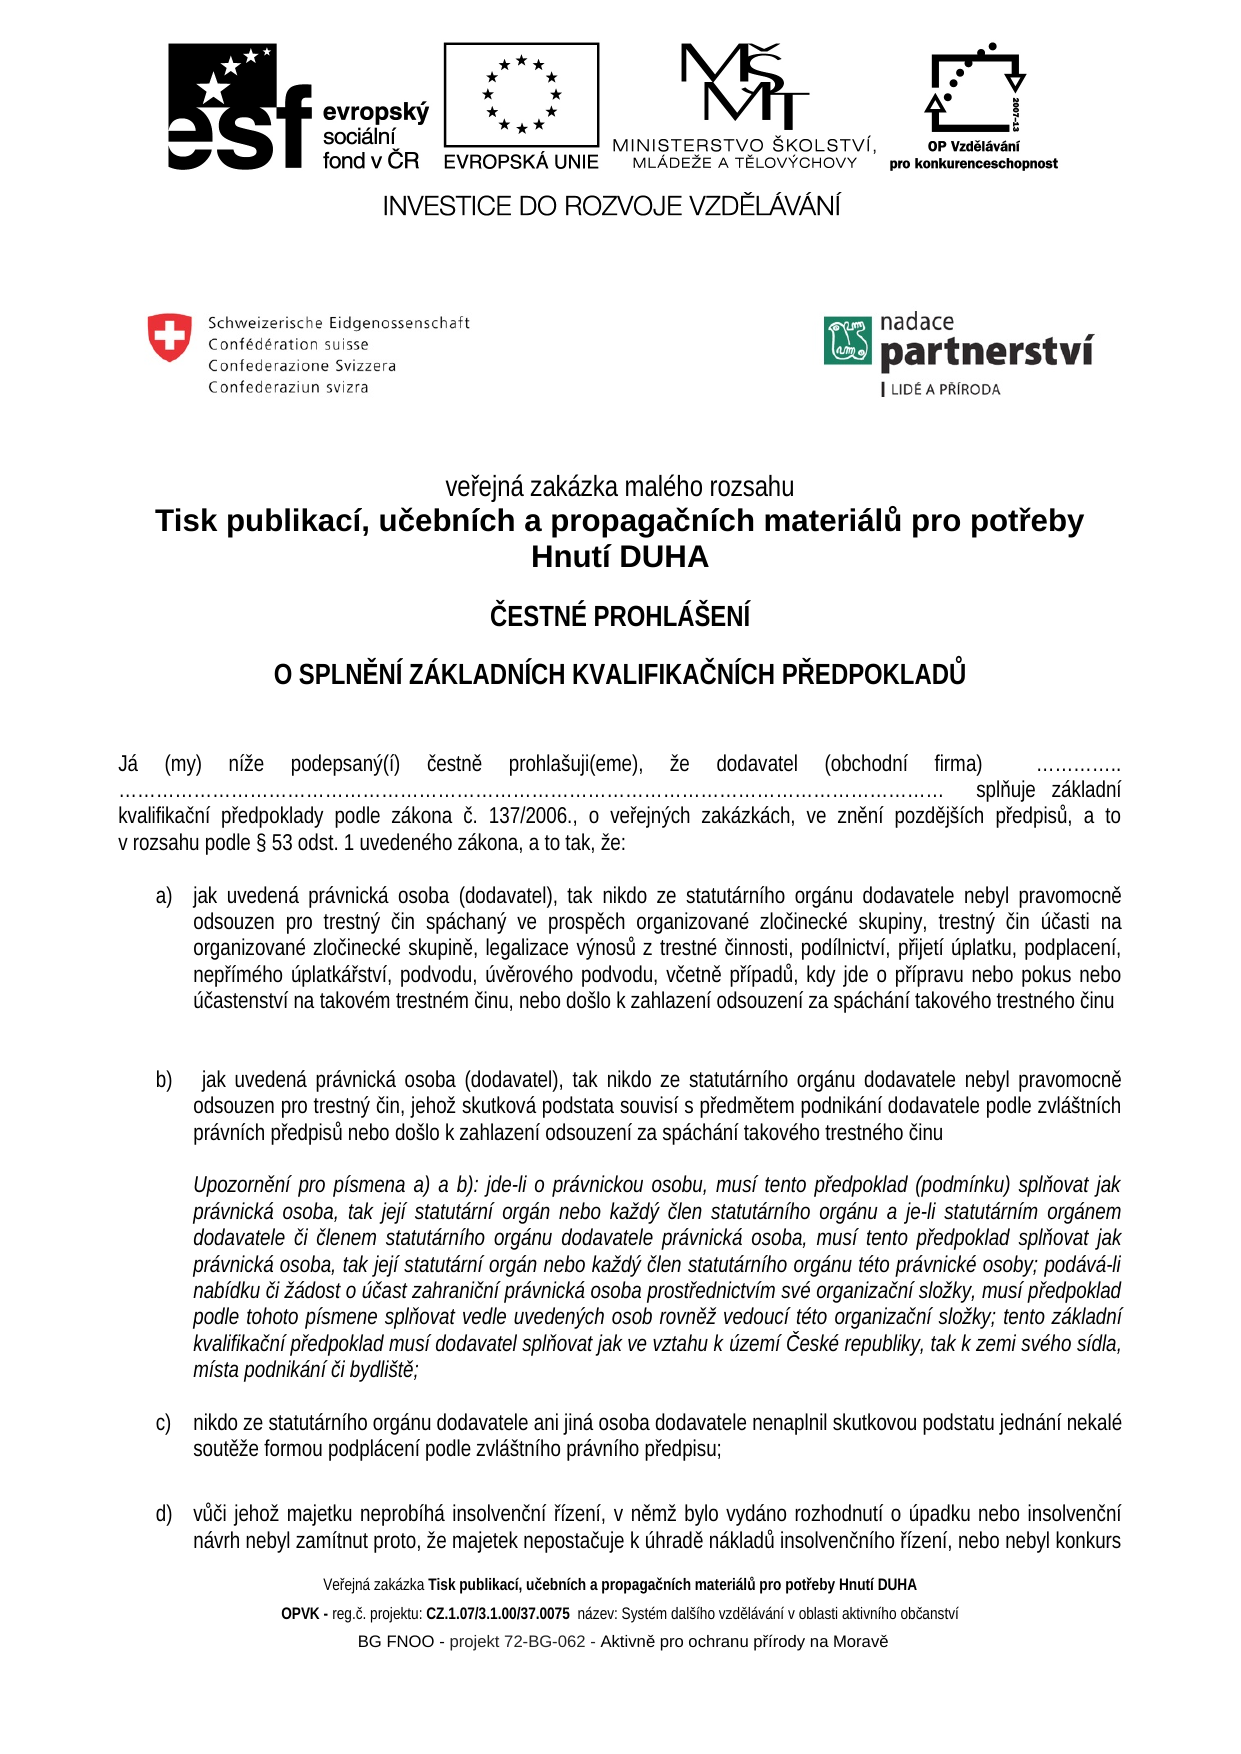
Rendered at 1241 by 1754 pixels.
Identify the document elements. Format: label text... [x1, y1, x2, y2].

picture [0, 3, 1217, 444]
text Já (my) níže podepsaný(í) čestně prohlašuji(eme), že dodavatel (obchodní firma) …………..…………………………………………………………………………………………………………………… splňuje základní kvalifikační předpoklady podle zákona č. 137/2006., o veřejných zakázkách, ve znění pozdějších předpisů, a to v rozsahu podle § 53 odst. 1 uvedeného zákona, a to tak, že: [118, 750, 1122, 855]
subtitle O SPLNĚNÍ ZÁKLADNÍCH KVALIFIKAČNÍCH PŘEDPOKLADŮ [118, 657, 1122, 691]
list jak uvedená právnická osoba (dodavatel), tak nikdo ze statutárního orgánu dodavatele nebyl pravomocně odsouzen pro trestný čin spáchaný ve prospěch organizované zločinecké skupiny, trestný čin účasti na organizované zločinecké skupině, legalizace výnosů z trestné činnosti, podílnictví, přijetí úplatku, podplacení, nepřímého úplatkářství, podvodu, úvěrového podvodu, včetně případů, kdy jde o přípravu nebo pokus nebo účastenství na takovém trestném činu, nebo došlo k zahlazení odsouzení za spáchání takového trestného činu [156, 882, 1122, 1013]
list jak uvedená právnická osoba (dodavatel), tak nikdo ze statutárního orgánu dodavatele nebyl pravomocně odsouzen pro trestný čin, jehož skutková podstata souvisí s předmětem podnikání dodavatele podle zvláštních právních předpisů nebo došlo k zahlazení odsouzení za spáchání takového trestného činu [156, 1066, 1122, 1145]
text veřejná zakázka malého rozsahu [118, 469, 1122, 502]
text Tisk publikací, učebních a propagačních materiálů pro potřeby Hnutí DUHA [118, 502, 1122, 574]
text Upozornění pro písmena a) a b): jde-li o právnickou osobu, musí tento předpoklad (podmínku) splňovat jak právnická osoba, tak její statutární orgán nebo každý člen statutárního orgánu a je-li statutárním orgánem dodavatele či členem statutárního orgánu dodavatele právnická osoba, musí tento předpoklad splňovat jak právnická osoba, tak její statutární orgán nebo každý člen statutárního orgánu této právnické osoby; podává-li nabídku či žádost o účast zahraniční právnická osoba prostřednictvím své organizační složky, musí předpoklad podle tohoto písmene splňovat vedle uvedených osob rovněž vedoucí této organizační složky; tento základní kvalifikační předpoklad musí dodavatel splňovat jak ve vztahu k území České republiky, tak k zemi svého sídla, místa podnikání či bydliště; [193, 1171, 1122, 1382]
subtitle ČESTNÉ PROHLÁŠENÍ [118, 599, 1122, 632]
list nikdo ze statutárního orgánu dodavatele ani jiná osoba dodavatele nenaplnil skutkovou podstatu jednání nekalé soutěže formou podplácení podle zvláštního právního předpisu; [156, 1409, 1122, 1461]
